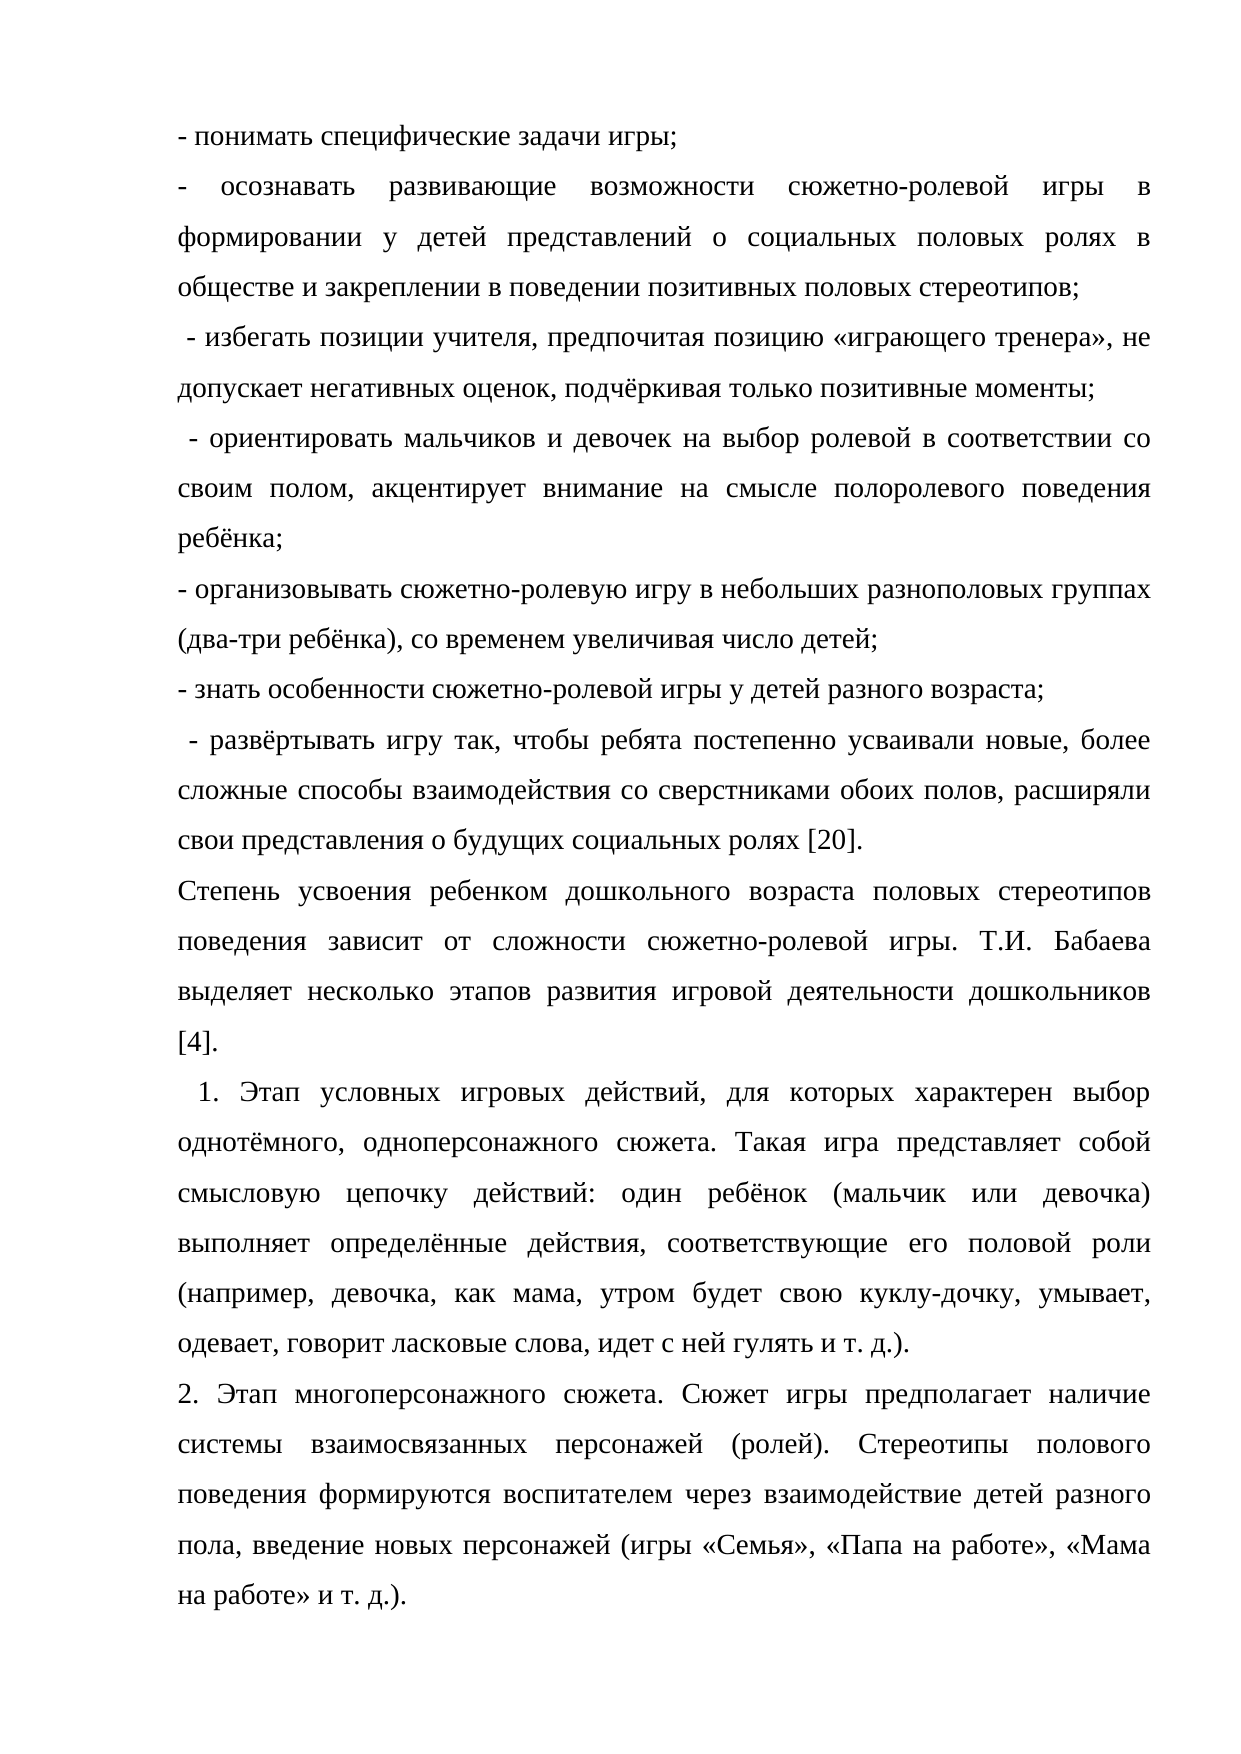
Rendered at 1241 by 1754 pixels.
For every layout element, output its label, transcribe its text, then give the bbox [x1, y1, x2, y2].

text 1. Этап условных игровых действий, для которых характерен выбор однотёмного, одноперсонажного сюжета. Такая игра представляет собой смысловую цепочку действий: один ребёнок (мальчик или девочка) выполняет определённые действия, соответствующие его половой роли (например, девочка, как мама, утром будет свою куклу-дочку, умывает, одевает, говорит ласковые слова, идет с ней гулять и т. д.). [177, 1074, 1152, 1359]
text - знать особенности сюжетно-ролевой игры у детей разного возраста; [177, 672, 1152, 705]
text Степень усвоения ребенком дошкольного возраста половых стереотипов поведения зависит от сложности сюжетно-ролевой игры. Т.И. Бабаева выделяет несколько этапов развития игровой деятельности дошкольников [4]. [177, 873, 1152, 1057]
text 2. Этап многоперсонажного сюжета. Сюжет игры предполагает наличие системы взаимосвязанных персонажей (ролей). Стереотипы полового поведения формируются воспитателем через взаимодействие детей разного пола, введение новых персонажей (игры «Семья», «Папа на работе», «Мама на работе» и т. д.). [177, 1376, 1152, 1611]
text - понимать специфические задачи игры; [177, 118, 1152, 152]
text - развёртывать игру так, чтобы ребята постепенно усваивали новые, более сложные способы взаимодействия со сверстниками обоих полов, расширяли свои представления о будущих социальных ролях [20]. [177, 722, 1152, 856]
text - ориентировать мальчиков и девочек на выбор ролевой в соответствии со своим полом, акцентирует внимание на смысле полоролевого поведения ребёнка; [177, 420, 1152, 554]
text - осознавать развивающие возможности сюжетно-ролевой игры в формировании у детей представлений о социальных половых ролях в обществе и закреплении в поведении позитивных половых стереотипов; [177, 168, 1152, 303]
text - организовывать сюжетно-ролевую игру в небольших разнополовых группах (два-три ребёнка), со временем увеличивая число детей; [177, 571, 1152, 655]
text - избегать позиции учителя, предпочитая позицию «играющего тренера», не допускает негативных оценок, подчёркивая только позитивные моменты; [177, 319, 1152, 403]
